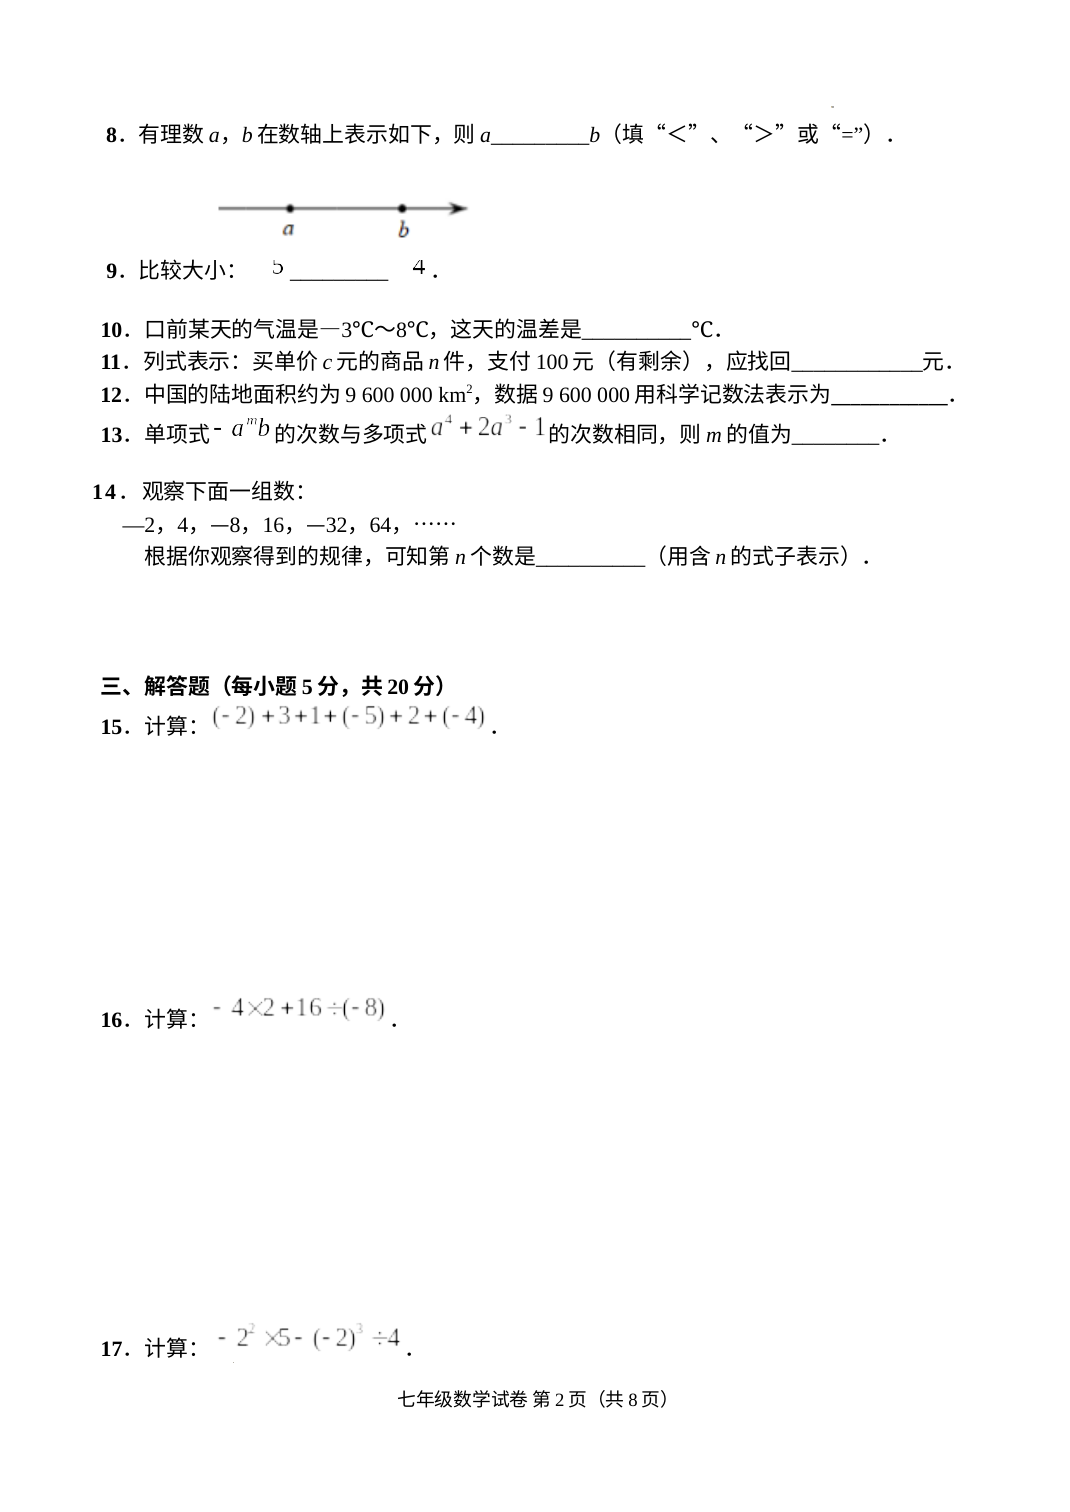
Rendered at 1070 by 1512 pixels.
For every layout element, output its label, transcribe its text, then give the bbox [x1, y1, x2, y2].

text 10．口前某天的气温是—3℃～8℃，这天的温差是__________℃． [100, 311, 975, 344]
text 17．计算： ． [100, 1319, 975, 1384]
text 15．计算：． [100, 701, 975, 766]
text 13．单项式的次数与多项式的次数相同，则m的值为________． [100, 409, 975, 474]
text 16．计算：． [100, 994, 975, 1059]
list 根据你观察得到的规律，可知第n个数是__________（用含n的式子表示）． [100, 539, 975, 571]
text 9．比较大小：_________． [100, 214, 975, 311]
text 11．列式表示：买单价c元的商品n件，支付100元（有剩余），应找回____________元． [100, 344, 975, 376]
list —2，4，—8，16，—32，64，…… [100, 506, 975, 539]
list 14．观察下面一组数： [92, 474, 975, 506]
list 8．有理数a，b在数轴上表示如下，则a_________b（填“＜”、“＞”或“=”）． [100, 116, 975, 149]
picture [200, 177, 487, 260]
text 12．中国的陆地面积约为9 600 000 km2，数据9 600 000用科学记数法表示为____________． [100, 376, 975, 409]
text 三、解答题（每小题5分，共20分） [100, 669, 975, 701]
